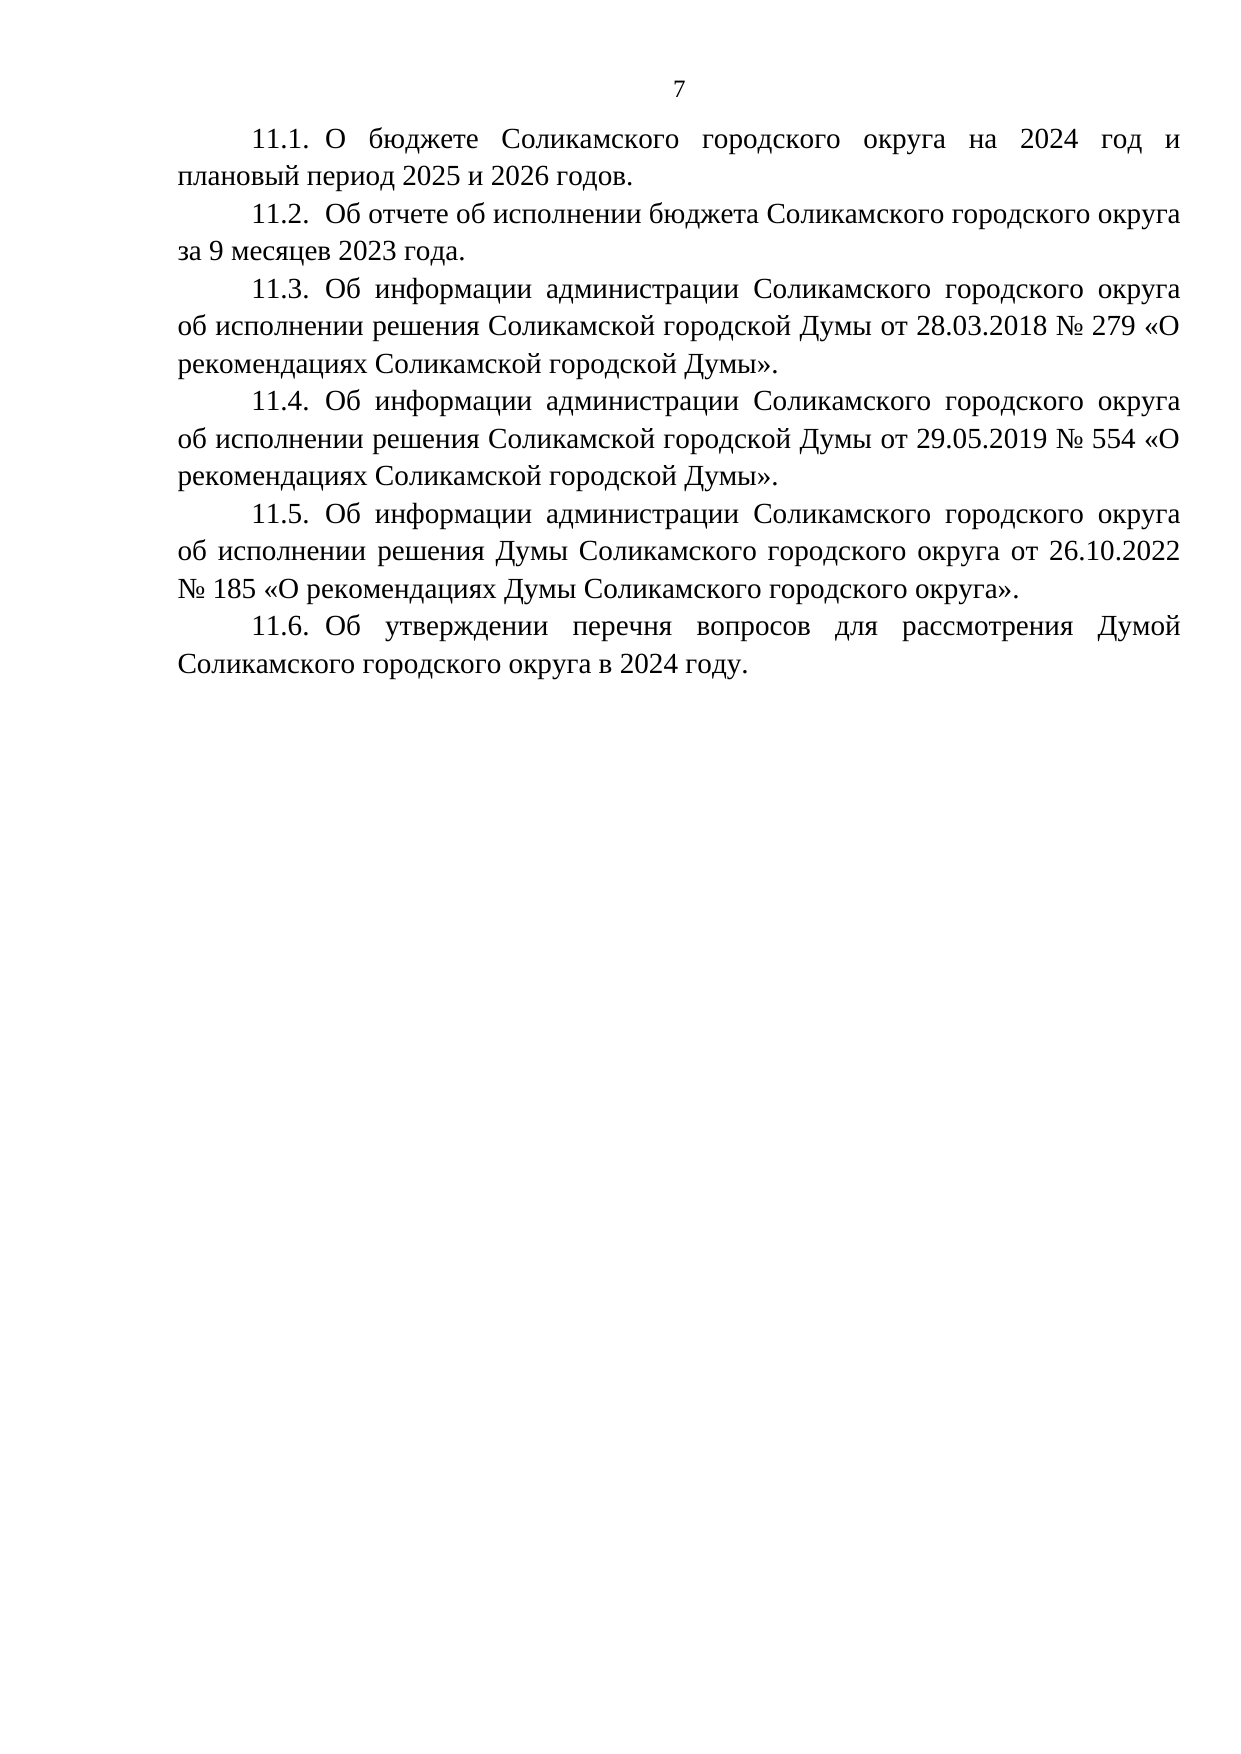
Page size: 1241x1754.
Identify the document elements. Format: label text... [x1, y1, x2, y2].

list Об информации администрации Соликамского городского округа об исполнении решения Думы Соликамского городского округа от 26.10.2022 № 185 «О рекомендациях Думы Соликамского городского округа». [177, 493, 1181, 606]
list Об отчете об исполнении бюджета Соликамского городского округа за 9 месяцев 2023 года. [177, 193, 1181, 268]
list Об информации администрации Соликамского городского округа об исполнении решения Соликамской городской Думы от 28.03.2018 № 279 «О рекомендациях Соликамской городской Думы». [177, 268, 1181, 381]
list Об утверждении перечня вопросов для рассмотрения Думой Соликамского городского округа в 2024 году. [177, 606, 1181, 681]
list О бюджете Соликамского городского округа на 2024 год и плановый период 2025 и 2026 годов. [177, 118, 1181, 193]
list Об информации администрации Соликамского городского округа об исполнении решения Соликамской городской Думы от 29.05.2019 № 554 «О рекомендациях Соликамской городской Думы». [177, 381, 1181, 493]
